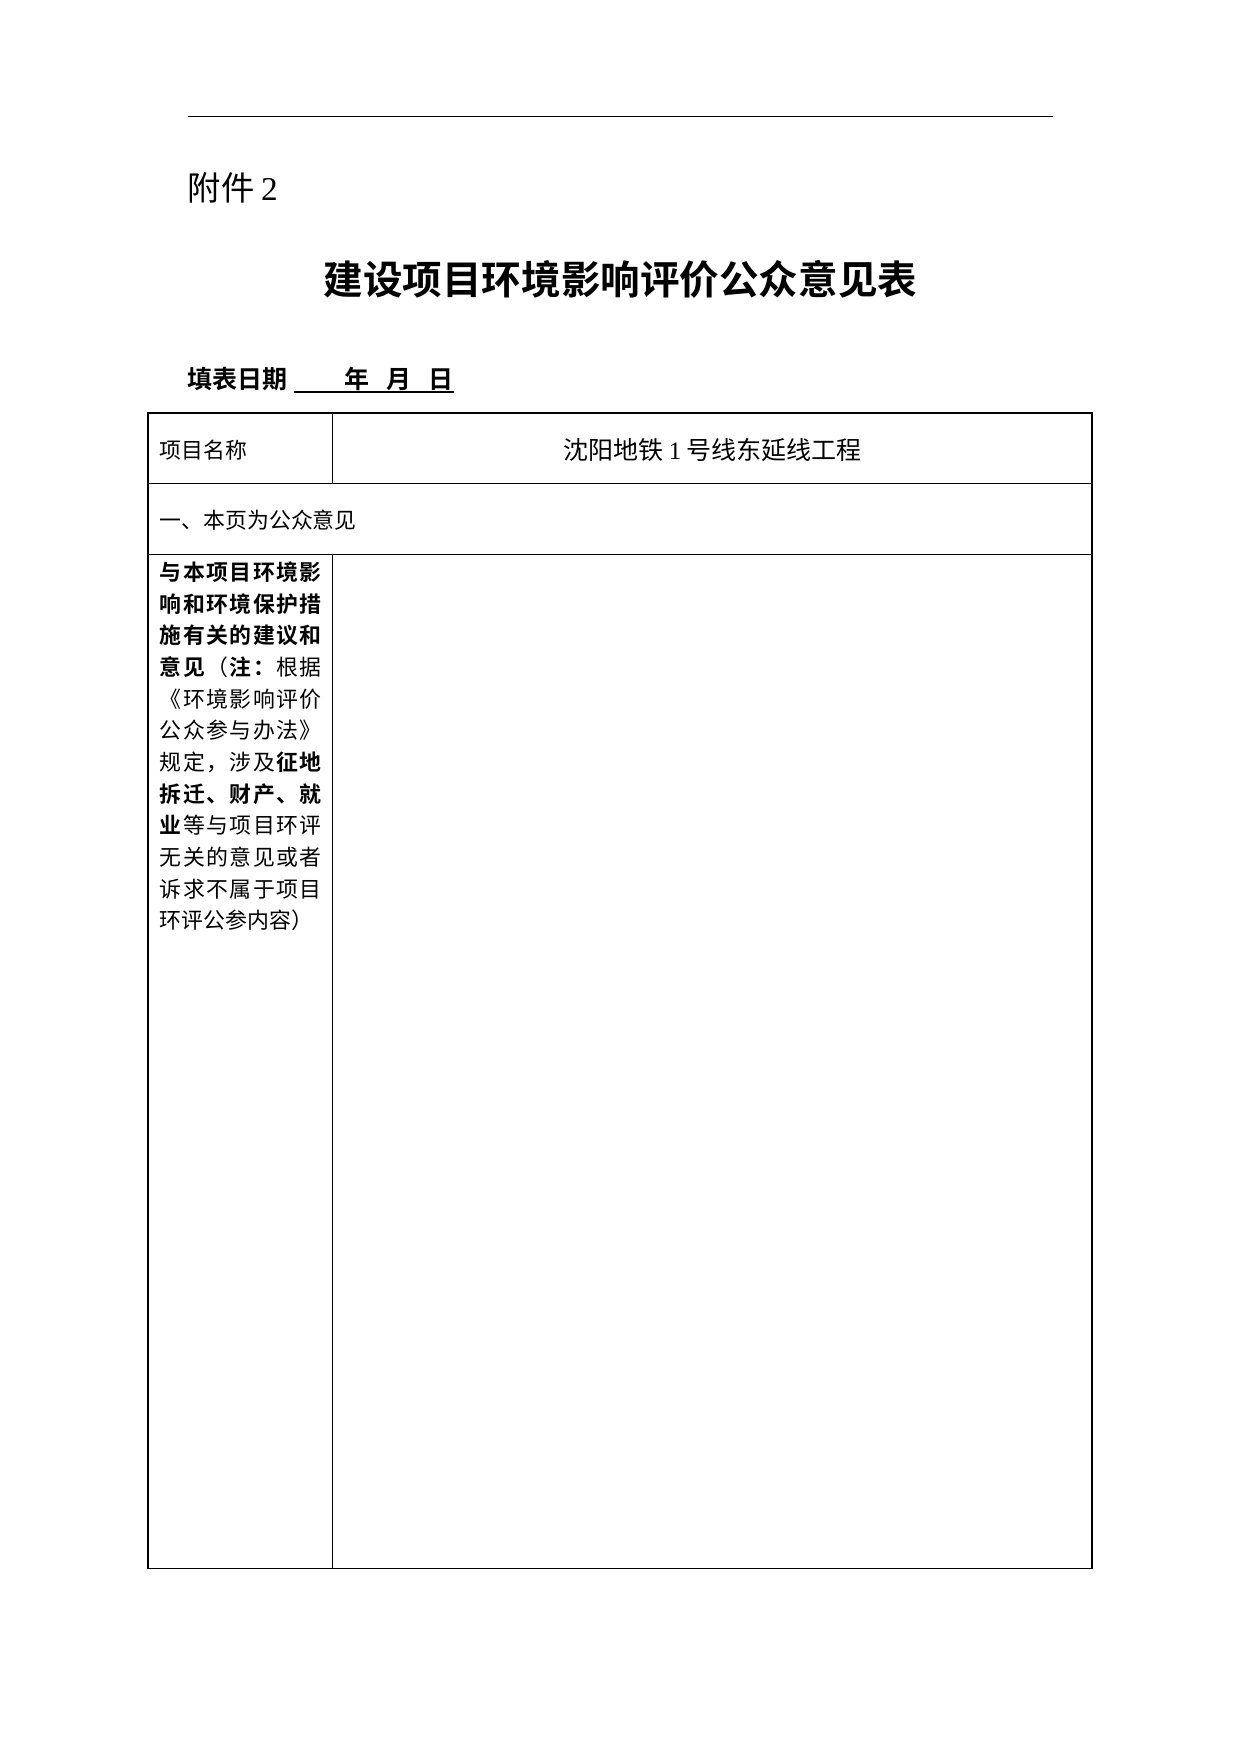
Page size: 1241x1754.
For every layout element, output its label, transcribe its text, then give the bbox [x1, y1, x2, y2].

text 填表日期 年 月 日 [187, 360, 1053, 396]
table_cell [333, 555, 1091, 1568]
table_cell 一、本页为公众意见 [149, 484, 1091, 554]
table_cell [149, 555, 332, 1568]
text 附件2 [187, 162, 1053, 210]
text 建设项目环境影响评价公众意见表 [187, 248, 1053, 306]
table_header 沈阳地铁1号线东延线工程 [333, 414, 1091, 483]
table_header 项目名称 [149, 414, 332, 483]
